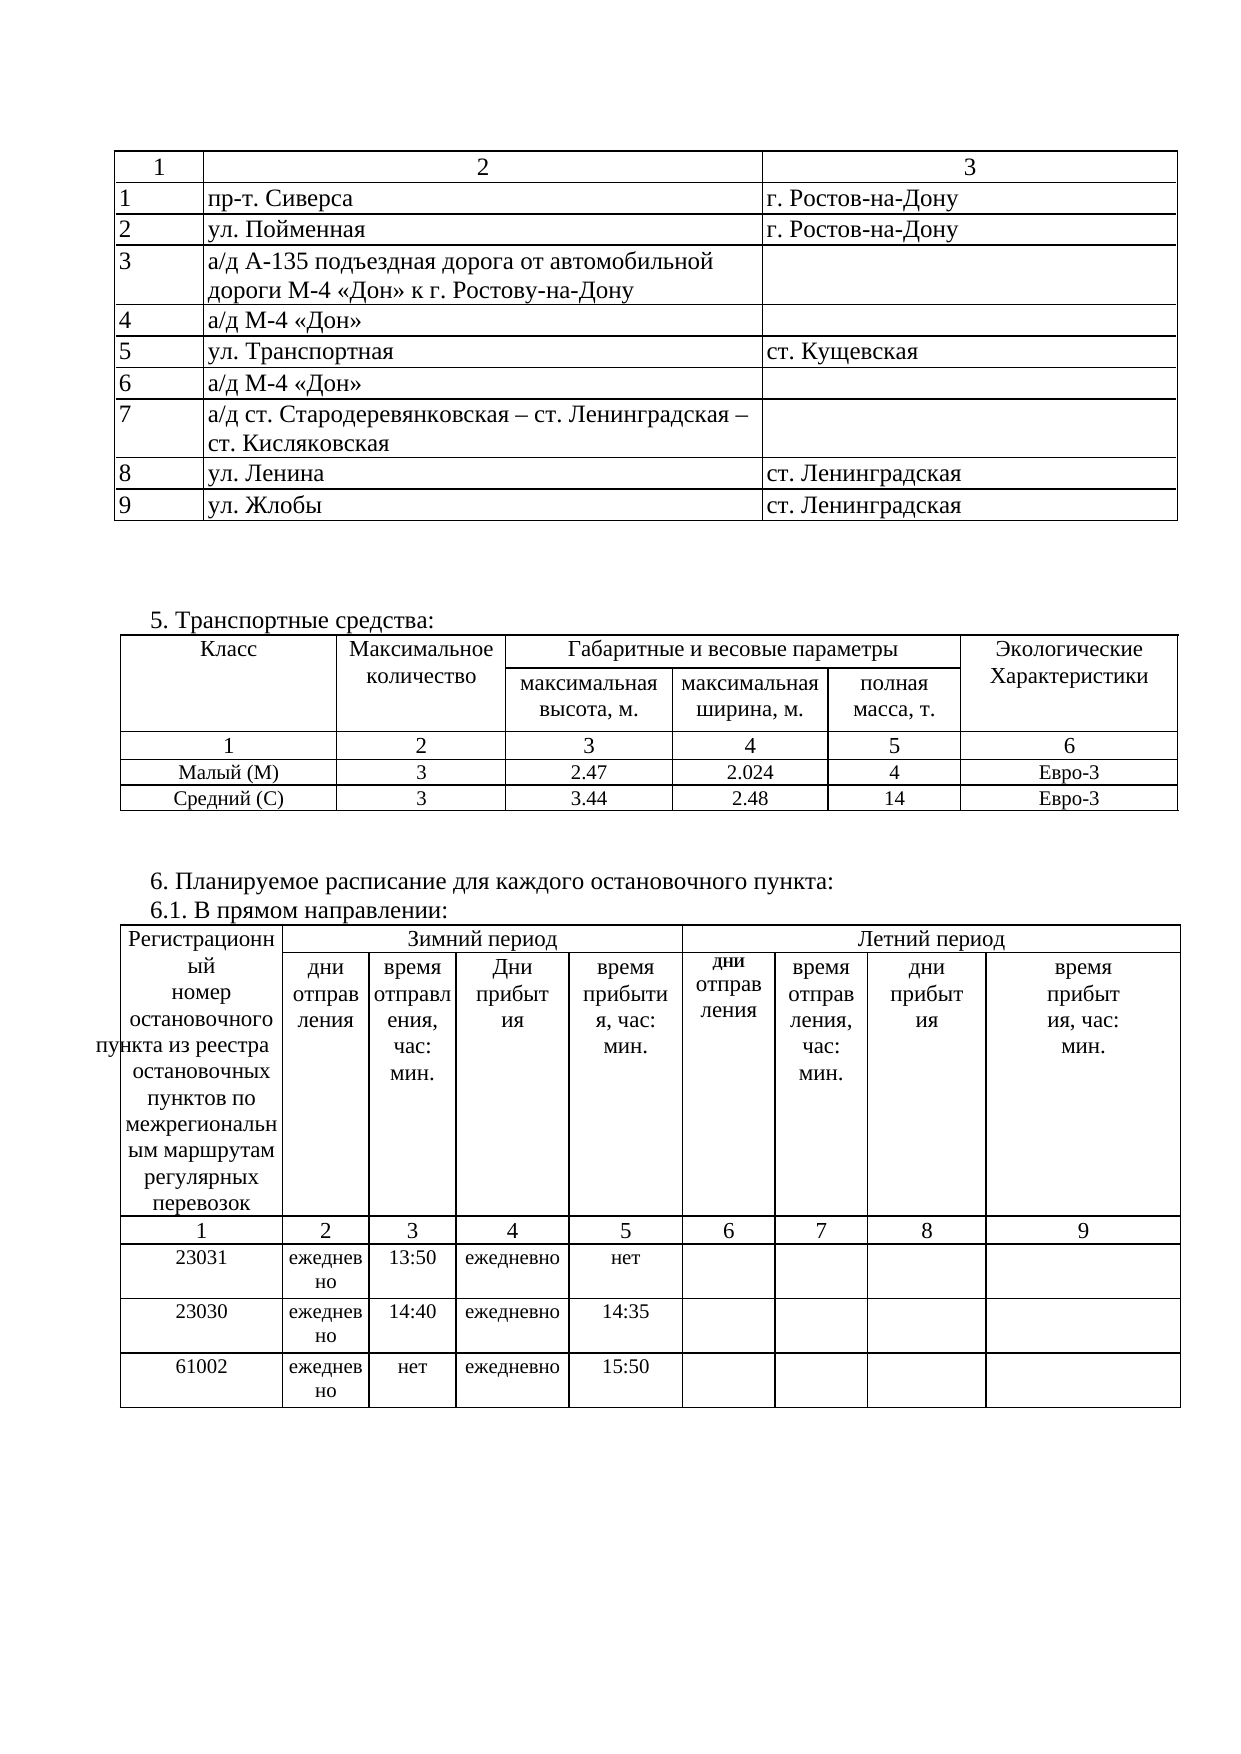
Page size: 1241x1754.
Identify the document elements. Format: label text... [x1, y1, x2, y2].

table_cell 4 [457, 1217, 568, 1243]
table_cell ул. Ленина [204, 458, 762, 488]
table_cell ДНИ отправ ления [683, 953, 774, 1215]
table_cell 3 [337, 786, 505, 810]
table_cell 2 [283, 1217, 368, 1243]
table_header Экологические Характеристики [961, 636, 1177, 731]
table_cell ул. Жлобы [204, 490, 762, 520]
table_cell 1 [115, 152, 203, 181]
table_cell 5 [570, 1217, 682, 1243]
table_cell дни отправ ления [283, 953, 368, 1215]
table_cell ежедневно [457, 1245, 568, 1298]
table_cell [987, 1245, 1180, 1298]
table_cell [683, 1354, 774, 1406]
table_cell 5 [829, 732, 960, 758]
table_cell а/д М-4 «Дон» [204, 305, 762, 335]
table_cell 6 [683, 1217, 774, 1243]
table_cell 3 [506, 732, 672, 758]
table_cell 61002 [121, 1354, 282, 1406]
table_cell 2.47 [506, 760, 672, 784]
table_cell время отправ ления, час: мин. [776, 953, 867, 1215]
table_cell нет [370, 1354, 455, 1406]
table_cell время прибыт ия, час: мин. [987, 953, 1180, 1215]
table_cell дни прибыт ия [868, 953, 985, 1215]
table_header Габаритные и весовые параметры [506, 636, 960, 667]
table_cell 3 [115, 245, 203, 303]
table_cell ежедневно [457, 1299, 568, 1352]
table_cell 2 [204, 152, 762, 181]
table_cell [987, 1354, 1180, 1406]
table_cell 9 [115, 489, 203, 520]
table_cell [868, 1299, 985, 1352]
table_cell время отправл ения, час: мин. [370, 953, 455, 1215]
table_cell 1 [121, 1217, 282, 1243]
table_cell 7 [776, 1217, 867, 1243]
table_cell 3.44 [506, 786, 672, 810]
text 6. Планируемое расписание для каждого остановочного пункта: [150, 866, 1090, 895]
table_cell ст. Ленинградская [763, 457, 1177, 488]
table_cell пр-т. Сиверса [204, 183, 762, 213]
table_cell г. Ростов-на-Дону [763, 213, 1177, 244]
table_header Летний период [683, 926, 1180, 952]
table_cell максимальная высота, м. [506, 669, 672, 731]
table_cell ежедневно [283, 1299, 368, 1352]
table_cell 3 [337, 760, 505, 784]
table_cell [683, 1299, 774, 1352]
table_cell 6 [961, 732, 1177, 758]
table_cell 4 [673, 732, 827, 758]
table_cell 9 [987, 1217, 1180, 1243]
table_cell ул. Пойменная [204, 215, 762, 244]
table_cell Средний (С) [121, 786, 336, 810]
table_cell 23031 [121, 1245, 282, 1298]
table_header Максимальное количество [337, 636, 505, 731]
table_cell а/д ст. Стародеревянковская – ст. Ленинградская – ст. Кисляковская [204, 400, 762, 457]
table_cell ул. Транспортная [204, 337, 762, 366]
table_cell 14:35 [570, 1299, 682, 1352]
table_cell Малый (М) [121, 760, 336, 784]
table_cell ежедневно [283, 1354, 368, 1406]
table_cell [776, 1354, 867, 1406]
table_cell [776, 1299, 867, 1352]
table_cell 1 [121, 732, 336, 758]
table_cell [776, 1245, 867, 1298]
table_cell 14:40 [370, 1299, 455, 1352]
table_cell а/д М-4 «Дон» [204, 368, 762, 398]
table_cell 14 [829, 786, 960, 810]
table_header Регистрационный номер остановочного пункта из реестра остановочных пунктов по межрегиональным маршрутам регулярных перевозок [121, 926, 282, 1215]
table_header Класс [121, 636, 336, 731]
table_cell 2 [337, 732, 505, 758]
table_cell 15:50 [570, 1354, 682, 1406]
table_cell 5 [115, 336, 203, 366]
table_cell 2.48 [673, 786, 827, 810]
table_cell время прибыти я, час: мин. [570, 953, 682, 1215]
table_cell 6 [115, 368, 203, 398]
table_cell 1 [115, 183, 203, 213]
table_cell а/д А-135 подъездная дорога от автомобильной дороги М-4 «Дон» к г. Ростову-на-Дону [204, 246, 762, 303]
text 6.1. В прямом направлении: [150, 895, 1090, 924]
table_cell 4 [829, 760, 960, 784]
table_cell 3 [763, 152, 1177, 181]
table_cell [763, 244, 1177, 303]
table_cell нет [570, 1245, 682, 1298]
table_cell ст. Кущевская [763, 335, 1177, 366]
table_cell [868, 1245, 985, 1298]
table_cell 13:50 [370, 1245, 455, 1298]
table_cell г. Ростов-на-Дону [763, 181, 1177, 213]
table_cell 3 [370, 1217, 455, 1243]
table_cell 23030 [121, 1299, 282, 1352]
table_cell Дни прибыт ия [457, 953, 568, 1215]
table_cell полная масса, т. [829, 669, 960, 731]
table_cell Евро-3 [961, 760, 1177, 784]
table_header Зимний период [283, 926, 682, 952]
table_cell ст. Ленинградская [763, 488, 1177, 520]
table_cell [683, 1245, 774, 1298]
table_cell 4 [115, 305, 203, 335]
table_cell [868, 1354, 985, 1406]
table_cell [763, 398, 1177, 457]
text 5. Транспортные средства: [150, 605, 1090, 634]
table_cell [763, 366, 1177, 398]
table_cell 2.024 [673, 760, 827, 784]
table_cell максимальная ширина, м. [673, 669, 827, 731]
table_cell ежедневно [283, 1245, 368, 1298]
table_cell [763, 304, 1177, 335]
table_cell 8 [115, 458, 203, 488]
table_cell 8 [868, 1217, 985, 1243]
table_cell 7 [115, 399, 203, 457]
table_cell ежедневно [457, 1354, 568, 1406]
table_cell Евро-3 [961, 786, 1177, 810]
table_cell 2 [115, 214, 203, 244]
table_cell [987, 1299, 1180, 1352]
